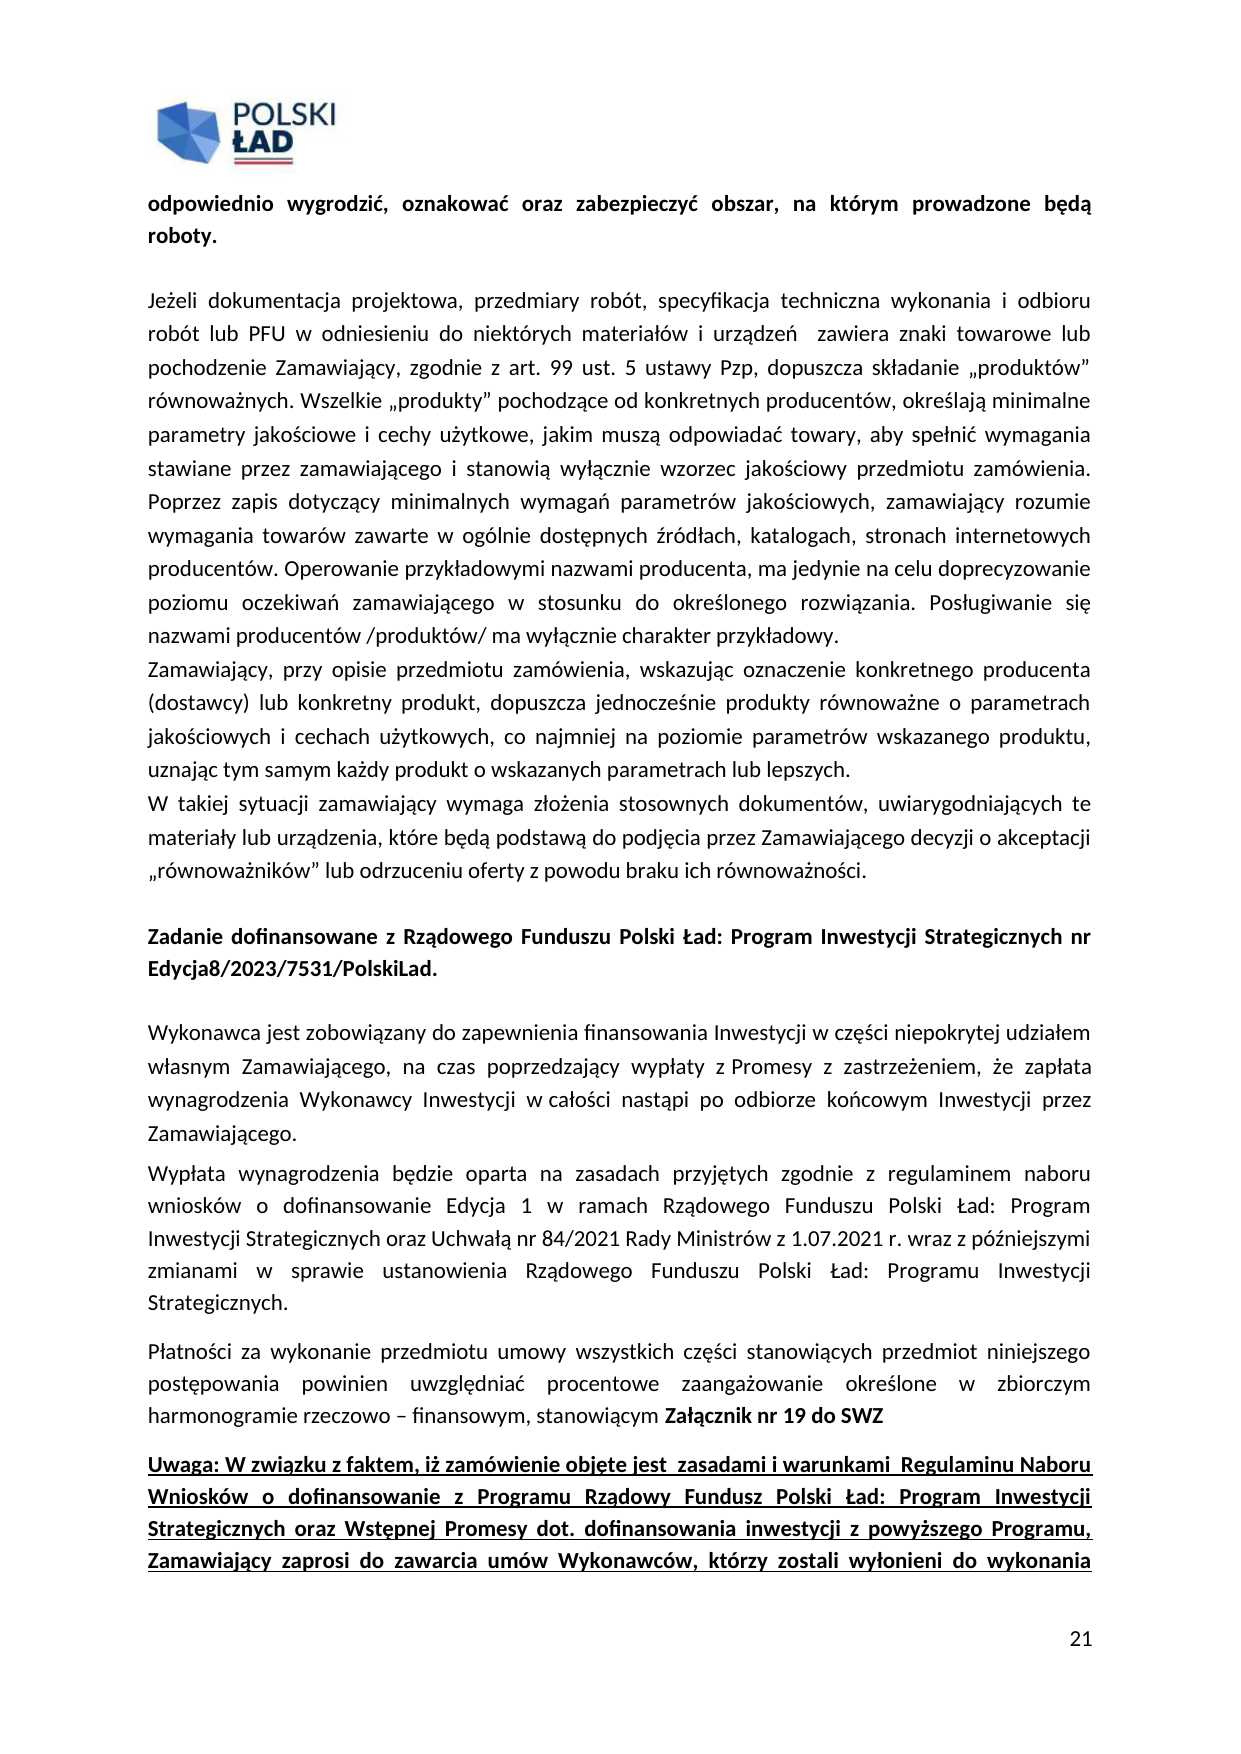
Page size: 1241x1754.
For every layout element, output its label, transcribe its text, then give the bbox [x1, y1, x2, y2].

text Zamawiający, przy opisie przedmiotu zamówienia, wskazując oznaczenie konkretnego producenta (dostawcy) lub konkretny produkt, dopuszcza jednocześnie produkty równoważne o parametrach jakościowych i cechach użytkowych, co najmniej na poziomie parametrów wskazanego produktu, uznając tym samym każdy produkt o wskazanych parametrach lub lepszych. [148, 655, 1092, 784]
text Zadanie dofinansowane z Rządowego Funduszu Polski Ład: Program Inwestycji Strategicznych nr Edycja8/2023/7531/PolskiLad. [148, 922, 1092, 982]
text Wypłata wynagrodzenia będzie oparta na zasadach przyjętych zgodnie z regulaminem naboru wniosków o dofinansowanie Edycja 1 w ramach Rządowego Funduszu Polski Ład: Program Inwestycji Strategicznych oraz Uchwałą nr 84/2021 Rady Ministrów z 1.07.2021 r. wraz z późniejszymi zmianami w sprawie ustanowienia Rządowego Funduszu Polski Ład: Programu Inwestycji Strategicznych. [148, 1159, 1092, 1316]
text Wykonawca jest zobowiązany do zapewnienia finansowania Inwestycji w części niepokrytej udziałem własnym Zamawiającego, na czas poprzedzający wypłaty z Promesy z zastrzeżeniem, że zapłata wynagrodzenia Wykonawcy Inwestycji w całości nastąpi po odbiorze końcowym Inwestycji przez Zamawiającego. [148, 1018, 1092, 1147]
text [148, 1540, 1092, 1571]
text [148, 189, 1092, 250]
text W takiej sytuacji zamawiający wymaga złożenia stosownych dokumentów, uwiarygodniających te materiały lub urządzenia, które będą podstawą do podjęcia przez Zamawiającego decyzji o akceptacji „równoważników” lub odrzuceniu oferty z powodu braku ich równoważności. [148, 789, 1092, 884]
text Jeżeli dokumentacja projektowa, przedmiary robót, specyfikacja techniczna wykonania i odbioru robót lub PFU w odniesieniu do niektórych materiałów i urządzeń zawiera znaki towarowe lub pochodzenie Zamawiający, zgodnie z art. 99 ust. 5 ustawy Pzp, dopuszcza składanie „produktów” równoważnych. Wszelkie „produkty” pochodzące od konkretnych producentów, określają minimalne parametry jakościowe i cechy użytkowe, jakim muszą odpowiadać towary, aby spełnić wymagania stawiane przez zamawiającego i stanowią wyłącznie wzorzec jakościowy przedmiotu zamówienia. Poprzez zapis dotyczący minimalnych wymagań parametrów jakościowych, zamawiający rozumie wymagania towarów zawarte w ogólnie dostępnych źródłach, katalogach, stronach internetowych producentów. Operowanie przykładowymi nazwami producenta, ma jedynie na celu doprecyzowanie poziomu oczekiwań zamawiającego w stosunku do określonego rozwiązania. Posługiwanie się nazwami producentów /produktów/ ma wyłącznie charakter przykładowy. [148, 286, 1092, 649]
text Płatności za wykonanie przedmiotu umowy wszystkich części stanowiących przedmiot niniejszego postępowania powinien uwzględniać procentowe zaangażowanie określone w zbiorczym harmonogramie rzeczowo – finansowym, stanowiącym Załącznik nr 19 do SWZ [148, 1337, 1092, 1429]
